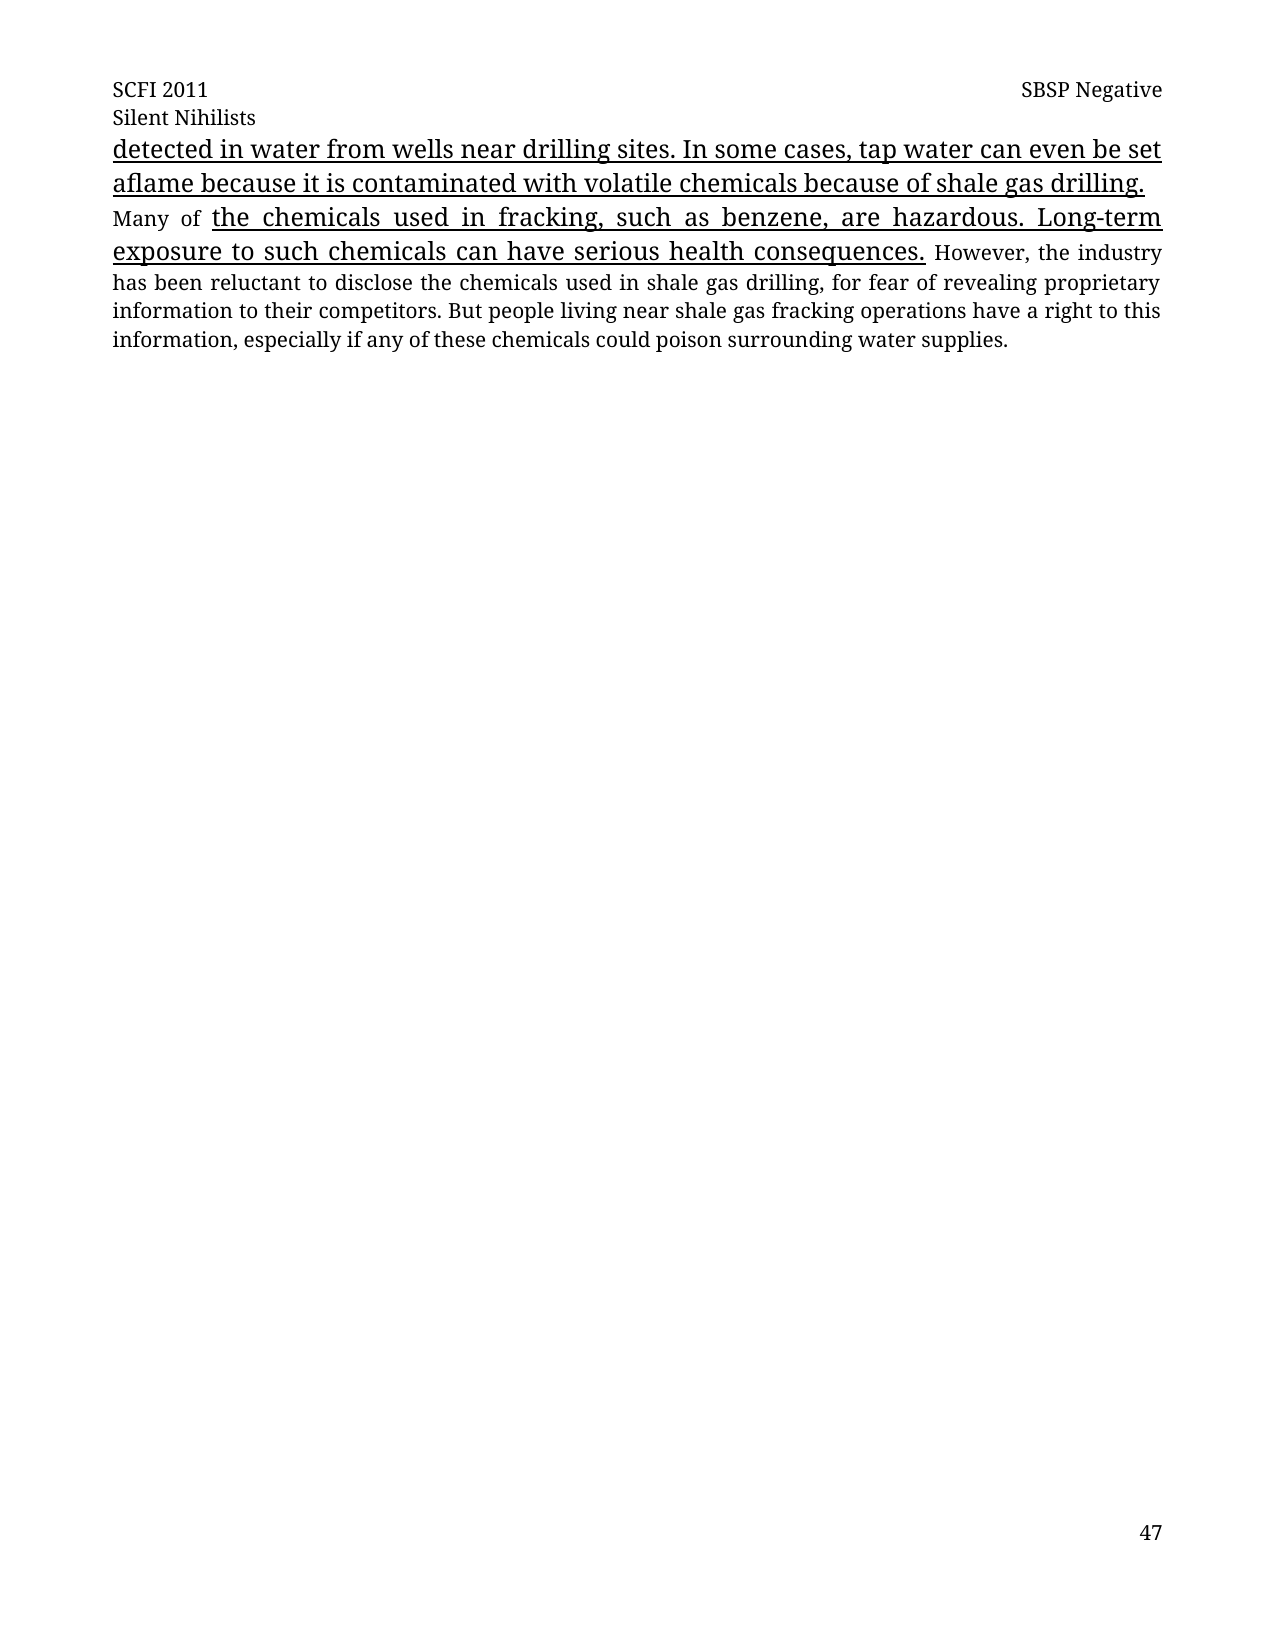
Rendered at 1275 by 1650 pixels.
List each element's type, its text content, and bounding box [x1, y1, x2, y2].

text Many of the chemicals used in fracking, such as benzene, are hazardous. Long-term exposure to such chemicals can have serious health consequences. However, the industry has been reluctant to disclose the chemicals used in shale gas drilling, for fear of revealing proprietary information to their competitors. But people living near shale gas fracking operations have a right to this information, especially if any of these chemicals could poison surrounding water supplies. [112, 200, 1162, 353]
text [112, 132, 1162, 161]
